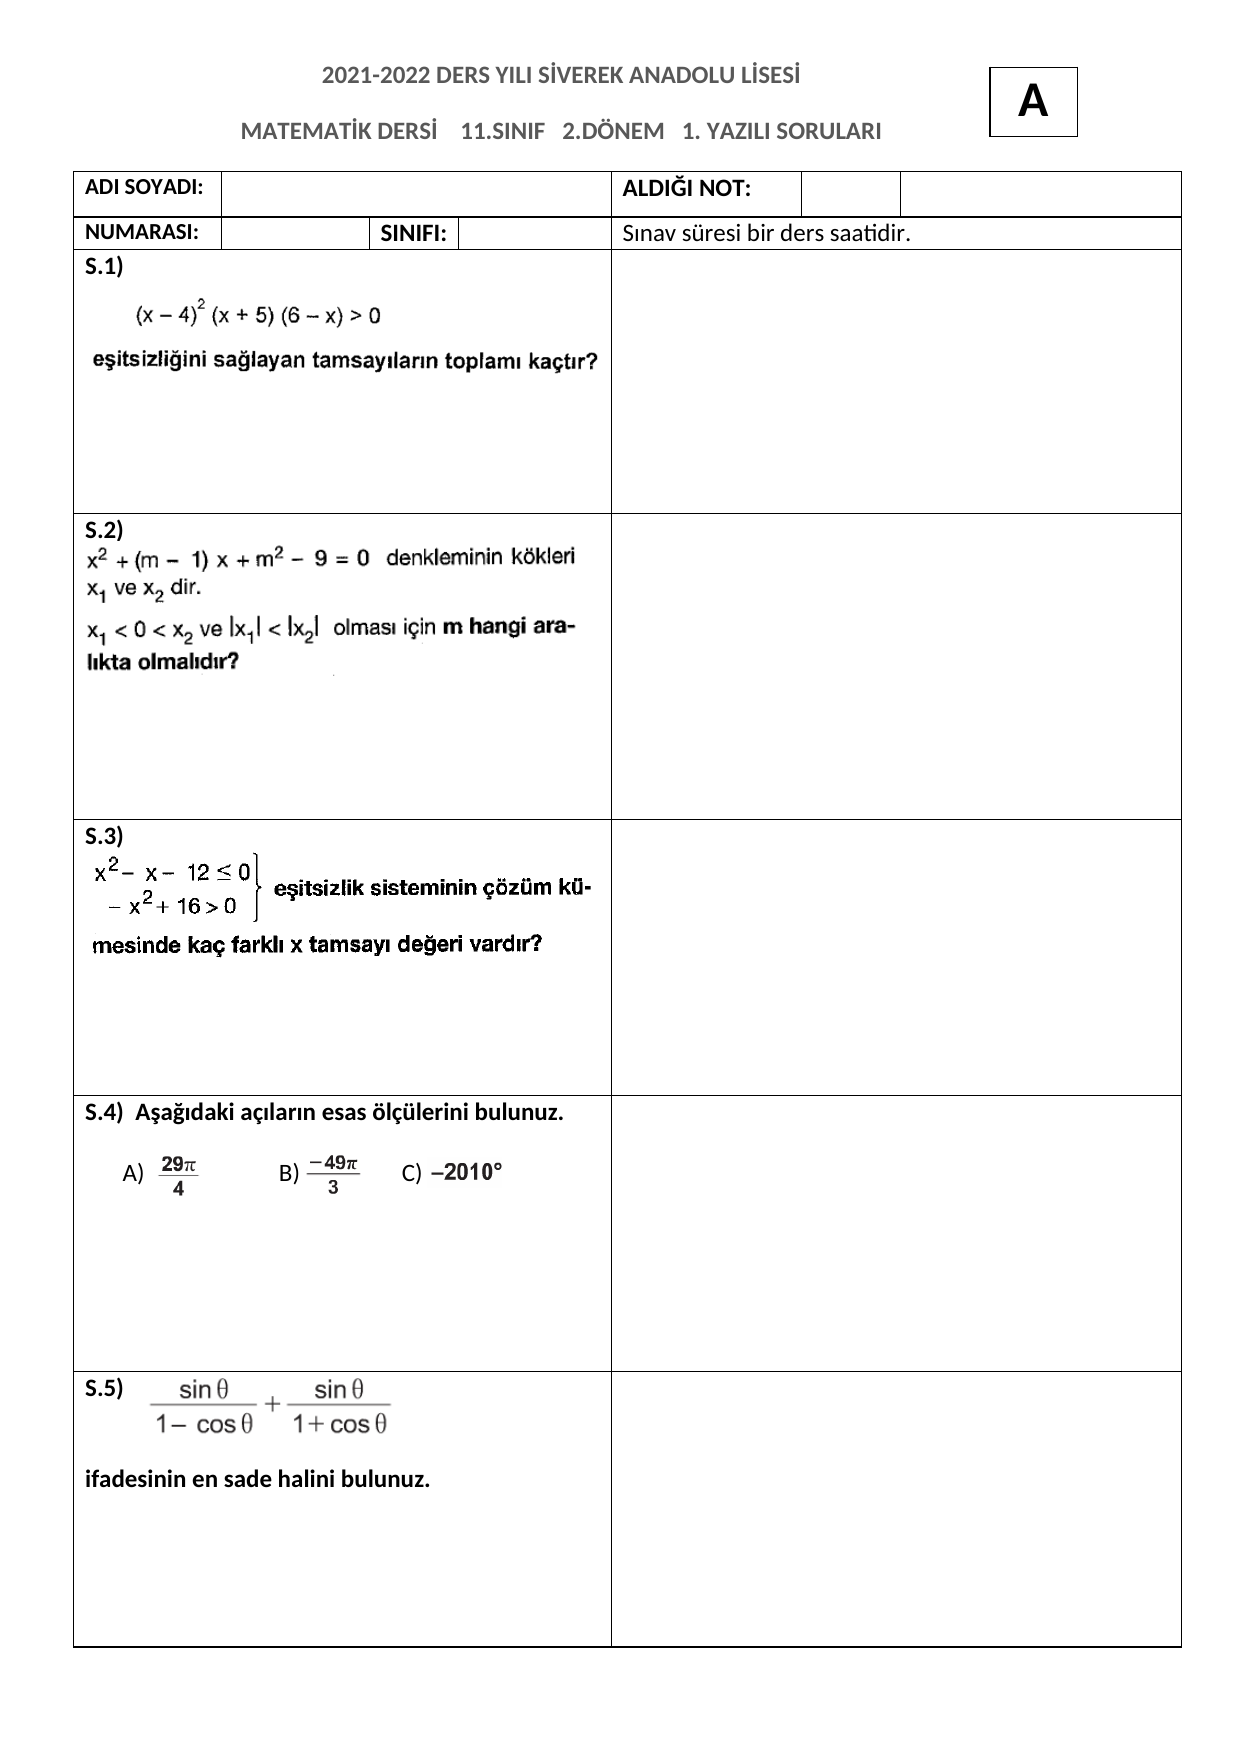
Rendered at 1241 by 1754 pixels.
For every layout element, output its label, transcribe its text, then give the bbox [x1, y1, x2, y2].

table_cell [222, 218, 369, 249]
picture [87, 851, 591, 961]
table_header ADI SOYADI: [74, 172, 221, 216]
table_cell Sınav süresi bir ders saatidir. [612, 218, 1181, 249]
table_cell [612, 820, 1181, 1095]
table_cell [612, 1096, 1181, 1371]
table_cell [612, 1372, 1181, 1646]
picture [152, 1152, 203, 1200]
table_header A [991, 68, 1077, 136]
picture [87, 287, 602, 379]
text 2021-2022 DERS YILI SİVEREK ANADOLU LİSESİ [148, 59, 1093, 89]
table_header ALDIĞI NOT: [612, 172, 801, 216]
table_header [222, 172, 611, 216]
table_cell SINIFI: [370, 218, 458, 249]
table_header [901, 172, 1181, 216]
table_cell [612, 514, 1181, 819]
table_cell S.1) [74, 250, 611, 513]
table_cell [612, 250, 1181, 513]
text MATEMATİK DERSİ 11.SINIF 2.DÖNEM 1. YAZILI SORULARI [148, 115, 1093, 145]
picture [140, 1374, 396, 1445]
table_cell S.4) Aşağıdaki açıların esas ölçülerini bulunuz. B) C) [74, 1096, 611, 1371]
table_header [802, 172, 900, 216]
picture [427, 1157, 503, 1188]
table_cell S.5) ifadesinin en sade halini bulunuz. [74, 1372, 611, 1646]
picture [303, 1147, 364, 1202]
table_cell S.3) [74, 820, 611, 1095]
picture [80, 541, 583, 677]
table_cell [459, 218, 611, 249]
table_cell NUMARASI: [74, 218, 221, 249]
table_cell S.2) [74, 514, 611, 819]
